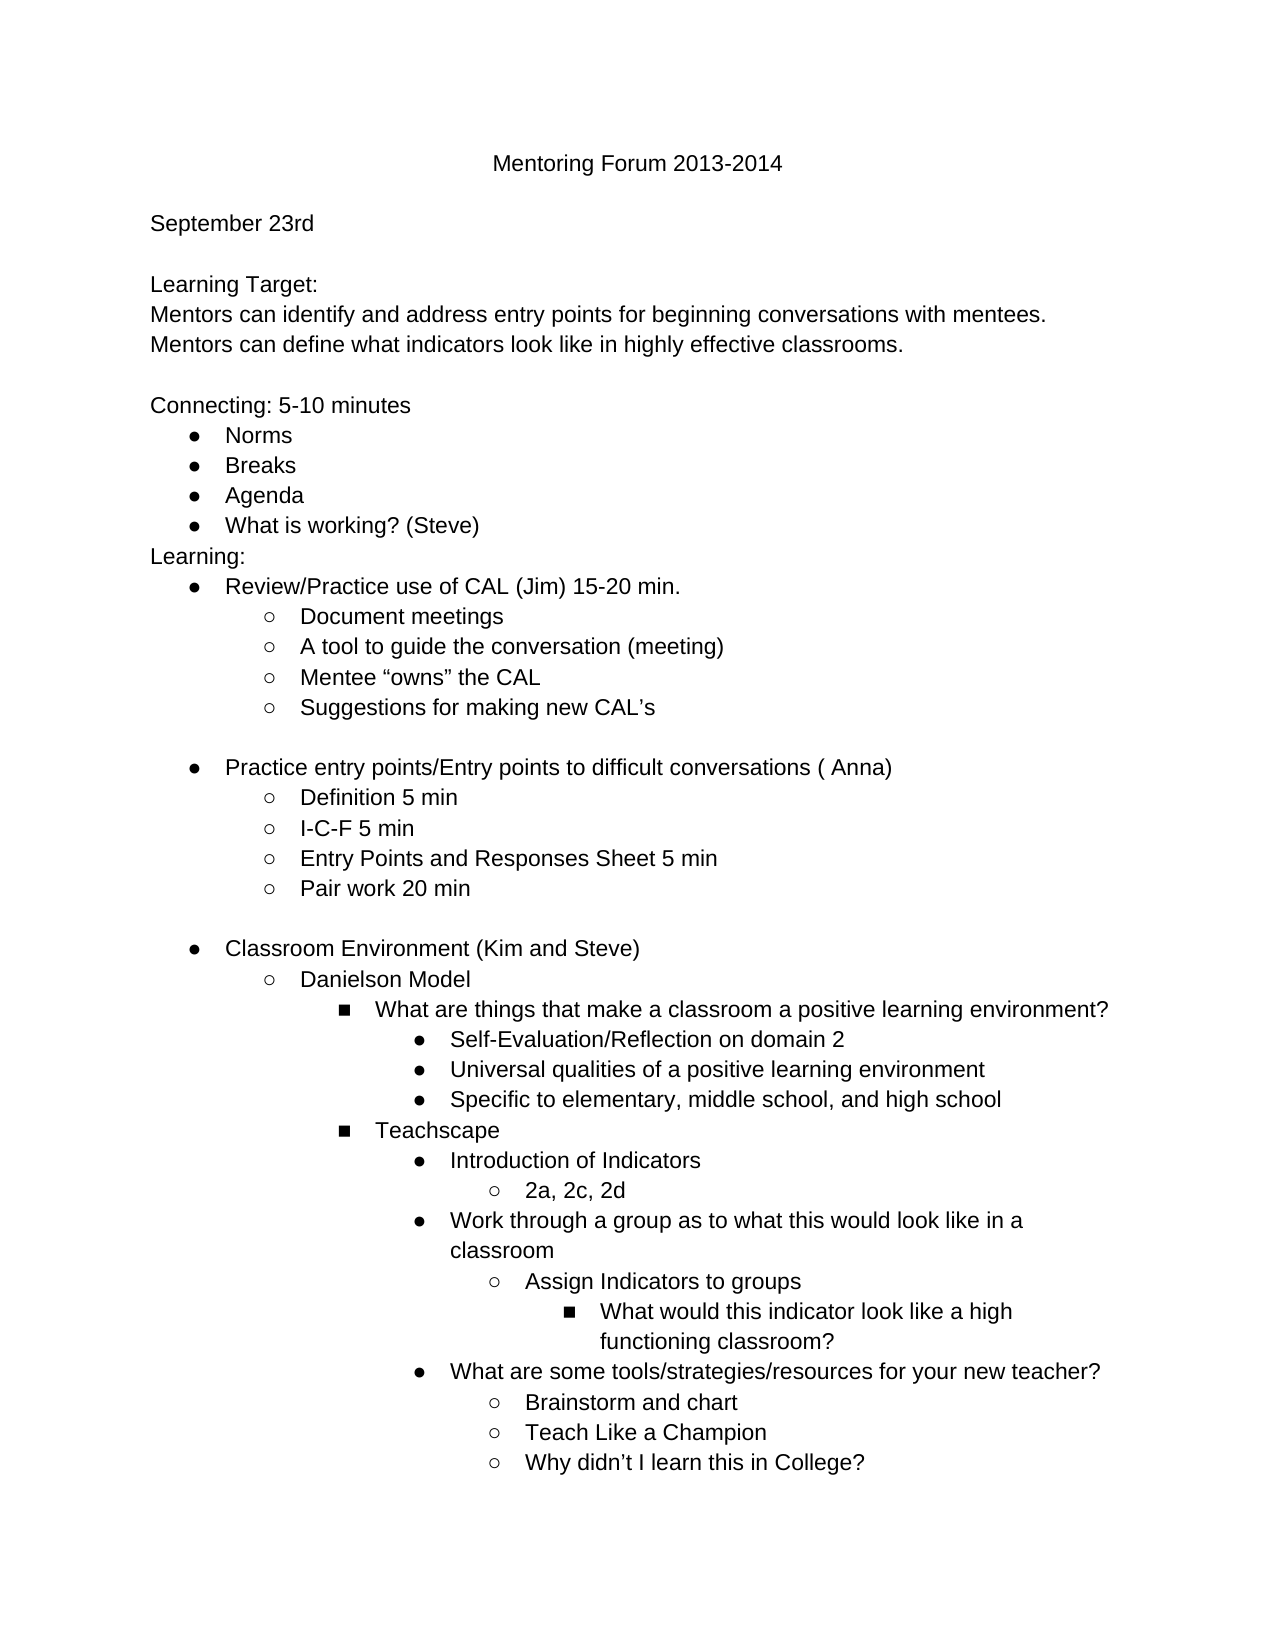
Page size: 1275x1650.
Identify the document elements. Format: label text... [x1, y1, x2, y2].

list Why didn’t I learn this in College? [487, 1449, 1125, 1475]
list I-C-F 5 min [262, 814, 1125, 841]
text Learning: [150, 543, 1125, 569]
list Self-Evaluation/Reflection on domain 2 [412, 1026, 1125, 1052]
list What would this indicator look like a high functioning classroom? [562, 1298, 1125, 1354]
list Norms [187, 422, 1125, 448]
list Classroom Environment (Kim and Steve) [187, 935, 1125, 962]
list Practice entry points/Entry points to difficult conversations ( Anna) [187, 754, 1125, 781]
list Teachscape [337, 1117, 1125, 1143]
list Assign Indicators to groups [487, 1268, 1125, 1294]
list Agenda [187, 482, 1125, 509]
list What are some tools/strategies/resources for your new teacher? [412, 1358, 1125, 1385]
list Definition 5 min [262, 784, 1125, 811]
list A tool to guide the conversation (meeting) [262, 633, 1125, 660]
list Teach Like a Champion [487, 1419, 1125, 1445]
text Connecting: 5-10 minutes [150, 392, 1125, 418]
list Introduction of Indicators [412, 1147, 1125, 1173]
list What is working? (Steve) [187, 512, 1125, 539]
text Mentoring Forum 2013-2014 [150, 150, 1125, 176]
text Learning Target: [150, 271, 1125, 297]
list Specific to elementary, middle school, and high school [412, 1086, 1125, 1113]
list Brainstorm and chart [487, 1388, 1125, 1415]
list Suggestions for making new CAL’s [262, 694, 1125, 720]
list Mentee “owns” the CAL [262, 663, 1125, 690]
text Mentors can identify and address entry points for beginning conversations with mentees. [150, 301, 1125, 327]
list Document meetings [262, 603, 1125, 629]
list Work through a group as to what this would look like in a classroom [412, 1207, 1125, 1264]
list What are things that make a classroom a positive learning environment? [337, 996, 1125, 1022]
list 2a, 2c, 2d [487, 1177, 1125, 1203]
list Entry Points and Responses Sheet 5 min [262, 845, 1125, 871]
list Universal qualities of a positive learning environment [412, 1056, 1125, 1083]
list Breaks [187, 452, 1125, 478]
list Pair work 20 min [262, 875, 1125, 901]
list Danielson Model [262, 966, 1125, 992]
text September 23rd [150, 210, 1125, 237]
list Review/Practice use of CAL (Jim) 15-20 min. [187, 573, 1125, 599]
text Mentors can define what indicators look like in highly effective classrooms. [150, 331, 1125, 358]
